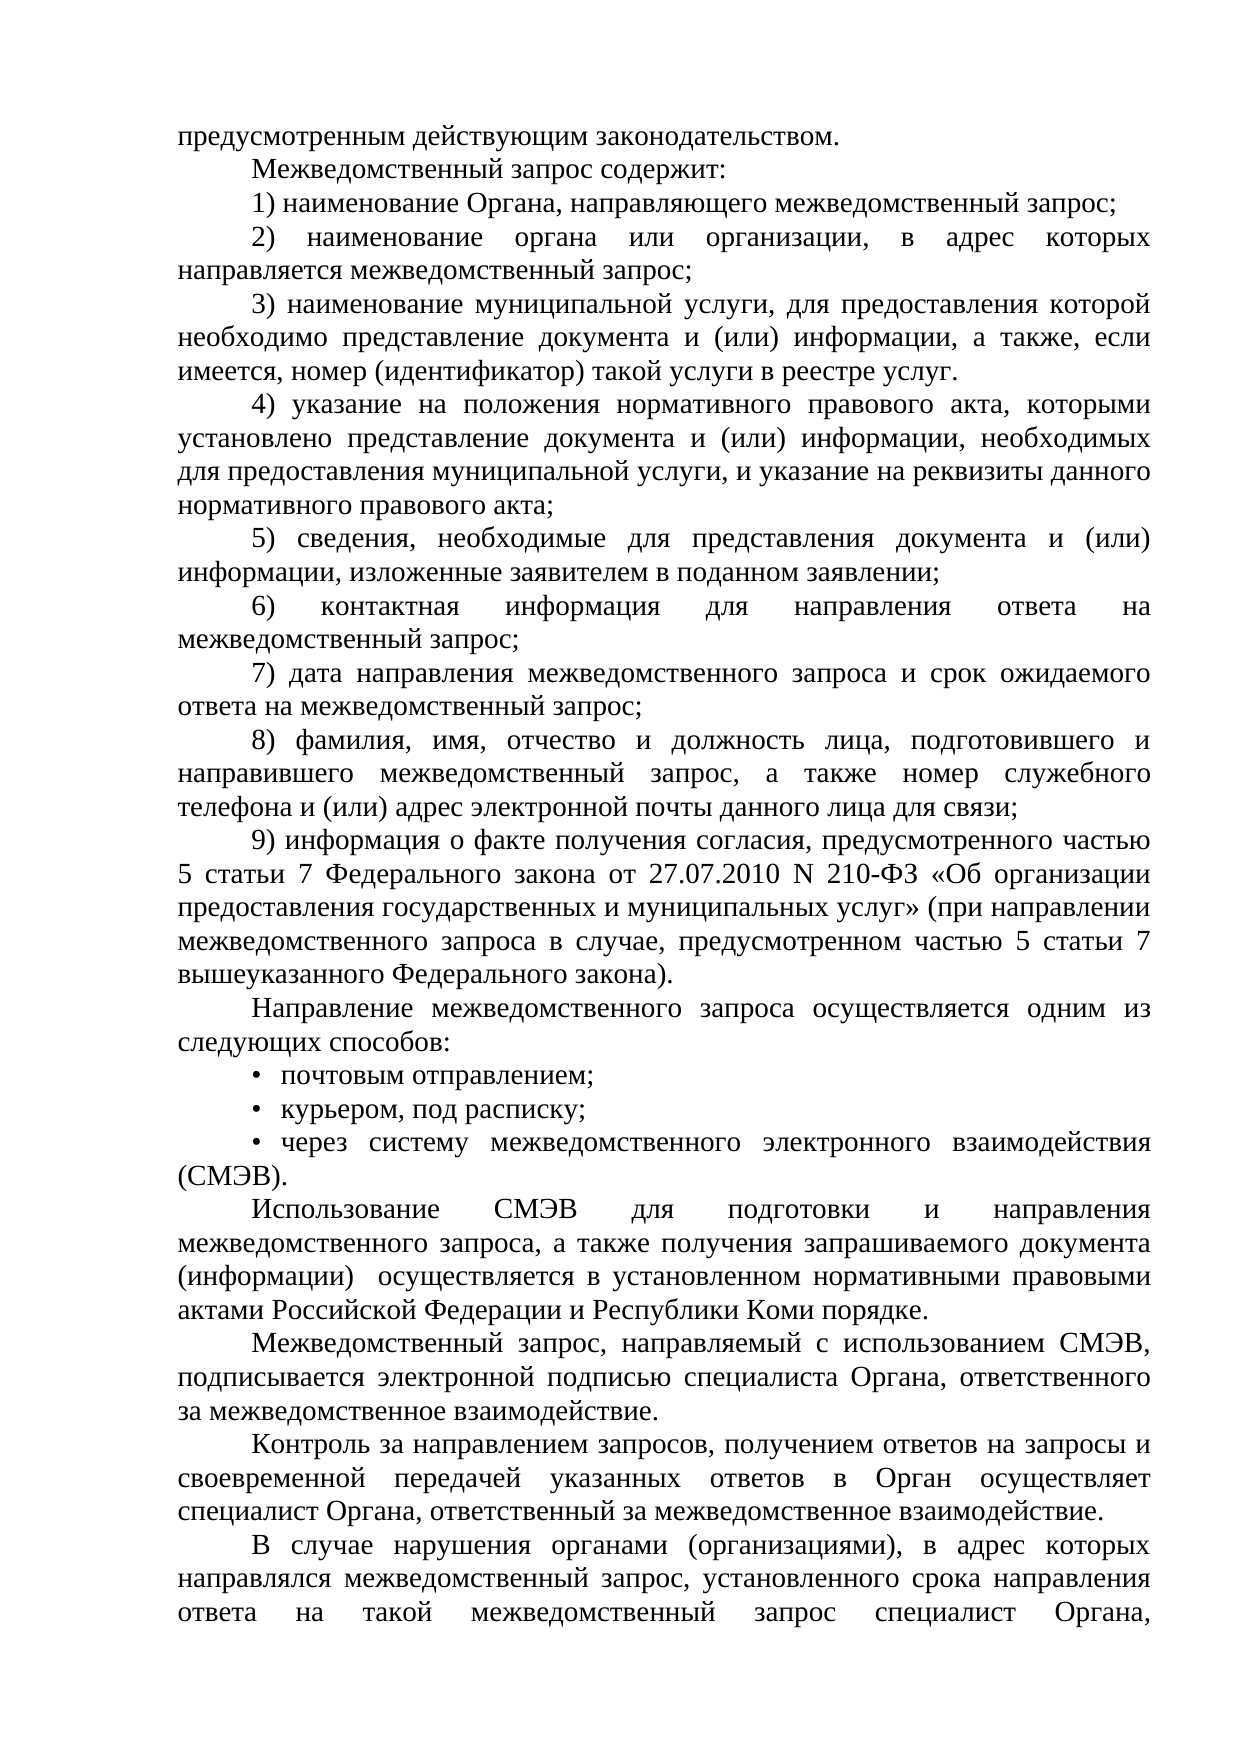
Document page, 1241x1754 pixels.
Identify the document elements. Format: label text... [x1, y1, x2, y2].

text 3) наименование муниципальной услуги, для предоставления которой необходимо представление документа и (или) информации, а также, если имеется, номер (идентификатор) такой услуги в реестре услуг. [177, 286, 1152, 386]
text 4) указание на положения нормативного правового акта, которыми установлено представление документа и (или) информации, необходимых для предоставления муниципальной услуги, и указание на реквизиты данного нормативного правового акта; [177, 386, 1152, 521]
text 7) дата направления межведомственного запроса и срок ожидаемого ответа на межведомственный запрос; [177, 655, 1152, 722]
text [177, 118, 1152, 152]
text 9) информация о факте получения согласия, предусмотренного частью 5 статьи 7 Федерального закона от 27.07.2010 N 210-ФЗ «Об организации предоставления государственных и муниципальных услуг» (при направлении межведомственного запроса в случае, предусмотренном частью 5 статьи 7 вышеуказанного Федерального закона). [177, 822, 1152, 990]
text • через систему межведомственного электронного взаимодействия (СМЭВ). [177, 1124, 1152, 1191]
text 1) наименование Органа, направляющего межведомственный запрос; [177, 185, 1152, 219]
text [177, 1527, 1152, 1627]
text • почтовым отправлением; [177, 1057, 1152, 1091]
text Межведомственный запрос, направляемый с использованием СМЭВ, подписывается электронной подписью специалиста Органа, ответственного за межведомственное взаимодействие. [177, 1326, 1152, 1426]
text 2) наименование органа или организации, в адрес которых направляется межведомственный запрос; [177, 219, 1152, 286]
text 6) контактная информация для направления ответа на межведомственный запрос; [177, 588, 1152, 655]
text 8) фамилия, имя, отчество и должность лица, подготовившего и направившего межведомственный запрос, а также номер служебного телефона и (или) адрес электронной почты данного лица для связи; [177, 722, 1152, 822]
text Контроль за направлением запросов, получением ответов на запросы и своевременной передачей указанных ответов в Орган осуществляет специалист Органа, ответственный за межведомственное взаимодействие. [177, 1426, 1152, 1527]
text • курьером, под расписку; [177, 1091, 1152, 1124]
text 5) сведения, необходимые для представления документа и (или) информации, изложенные заявителем в поданном заявлении; [177, 521, 1152, 588]
text Направление межведомственного запроса осуществляется одним из следующих способов: [177, 990, 1152, 1057]
text Использование СМЭВ для подготовки и направления межведомственного запроса, а также получения запрашиваемого документа (информации) осуществляется в установленном нормативными правовыми актами Российской Федерации и Республики Коми порядке. [177, 1191, 1152, 1326]
text Межведомственный запрос содержит: [177, 152, 1152, 185]
